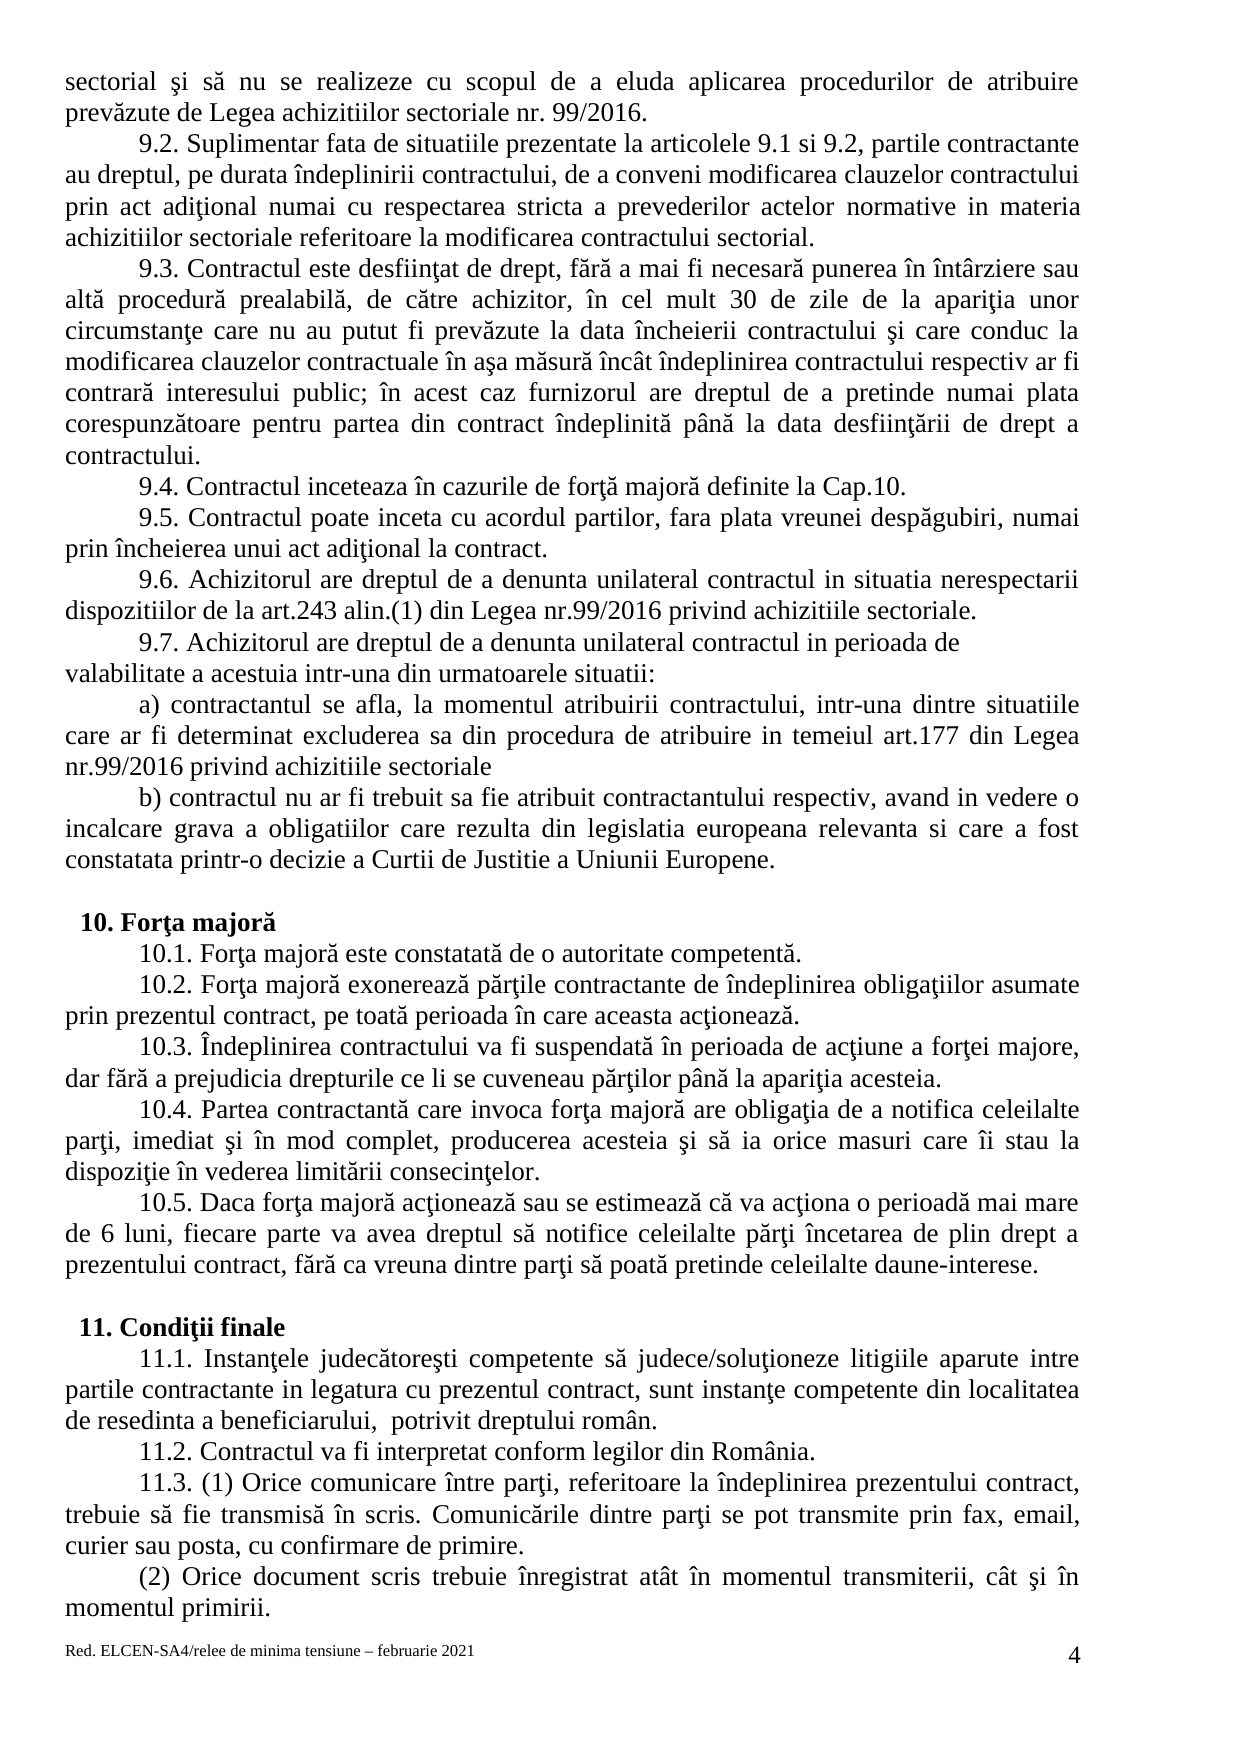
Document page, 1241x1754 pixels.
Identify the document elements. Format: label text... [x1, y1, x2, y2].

text 10.2. Forţa majoră exonerează părţile contractante de îndeplinirea obligaţiilor asumate prin prezentul contract, pe toată perioada în care aceasta acţionează. [65, 968, 1081, 1031]
text b) contractul nu ar fi trebuit sa fie atribuit contractantului respectiv, avand in vedere o incalcare grava a obligatiilor care rezulta din legislatia europeana relevanta si care a fost constatata printr-o decizie a Curtii de Justitie a Uniunii Europene. [65, 781, 1081, 875]
text 11. Condiţii finale [65, 1311, 1081, 1342]
text 9.3. Contractul este desfiinţat de drept, fără a mai fi necesară punerea în întârziere sau altă procedură prealabilă, de către achizitor, în cel mult 30 de zile de la apariţia unor circumstanţe care nu au putut fi prevăzute la data încheierii contractului şi care conduc la modificarea clauzelor contractuale în aşa măsură încât îndeplinirea contractului respectiv ar fi contrară interesului public; în acest caz furnizorul are dreptul de a pretinde numai plata corespunzătoare pentru partea din contract îndeplinită până la data desfiinţării de drept a contractului. [65, 252, 1081, 470]
text (2) Orice document scris trebuie înregistrat atât în momentul transmiterii, cât şi în momentul primirii. [65, 1560, 1081, 1622]
text 10. Forţa majoră [65, 906, 1081, 937]
text 9.5. Contractul poate inceta cu acordul partilor, fara plata vreunei despăgubiri, numai prin încheierea unui act adiţional la contract. [65, 501, 1081, 563]
text valabilitate a acestuia intr-una din urmatoarele situatii: [65, 657, 1081, 688]
text 10.4. Partea contractantă care invoca forţa majoră are obligaţia de a notifica celeilalte parţi, imediat şi în mod complet, producerea acesteia şi să ia orice masuri care îi stau la dispoziţie în vederea limitării consecinţelor. [65, 1093, 1081, 1186]
text 9.4. Contractul inceteaza în cazurile de forţă majoră definite la Cap.10. [65, 470, 1081, 501]
text 9.2. Suplimentar fata de situatiile prezentate la articolele 9.1 si 9.2, partile contractante au dreptul, pe durata îndeplinirii contractului, de a conveni modificarea clauzelor contractului prin act adiţional numai cu respectarea stricta a prevederilor actelor normative in materia achizitiilor sectoriale referitoare la modificarea contractului sectorial. [65, 127, 1081, 252]
text 9.7. Achizitorul are dreptul de a denunta unilateral contractul in perioada de [65, 626, 1081, 657]
text 11.1. Instanţele judecătoreşti competente să judece/soluţioneze litigiile aparute intre partile contractante in legatura cu prezentul contract, sunt instanţe competente din localitatea de resedinta a beneficiarului, potrivit dreptului român. [65, 1342, 1081, 1435]
text 11.2. Contractul va fi interpretat conform legilor din România. [65, 1435, 1081, 1467]
text 10.5. Daca forţa majoră acţionează sau se estimează că va acţiona o perioadă mai mare de 6 luni, fiecare parte va avea dreptul să notifice celeilalte părţi încetarea de plin drept a prezentului contract, fără ca vreuna dintre parţi să poată pretinde celeilalte daune-interese. [65, 1186, 1081, 1280]
text 10.1. Forţa majoră este constatată de o autoritate competentă. [65, 937, 1081, 968]
text a) contractantul se afla, la momentul atribuirii contractului, intr-una dintre situatiile care ar fi determinat excluderea sa din procedura de atribuire in temeiul art.177 din Legea nr.99/2016 privind achizitiile sectoriale [65, 688, 1081, 781]
text 10.3. Îndeplinirea contractului va fi suspendată în perioada de acţiune a forţei majore, dar fără a prejudicia drepturile ce li se cuveneau părţilor până la apariţia acesteia. [65, 1031, 1081, 1093]
text 9.6. Achizitorul are dreptul de a denunta unilateral contractul in situatia nerespectarii dispozitiilor de la art.243 alin.(1) din Legea nr.99/2016 privind achizitiile sectoriale. [65, 563, 1081, 626]
text 11.3. (1) Orice comunicare între parţi, referitoare la îndeplinirea prezentului contract, trebuie să fie transmisă în scris. Comunicările dintre parţi se pot transmite prin fax, email, curier sau posta, cu confirmare de primire. [65, 1467, 1081, 1560]
